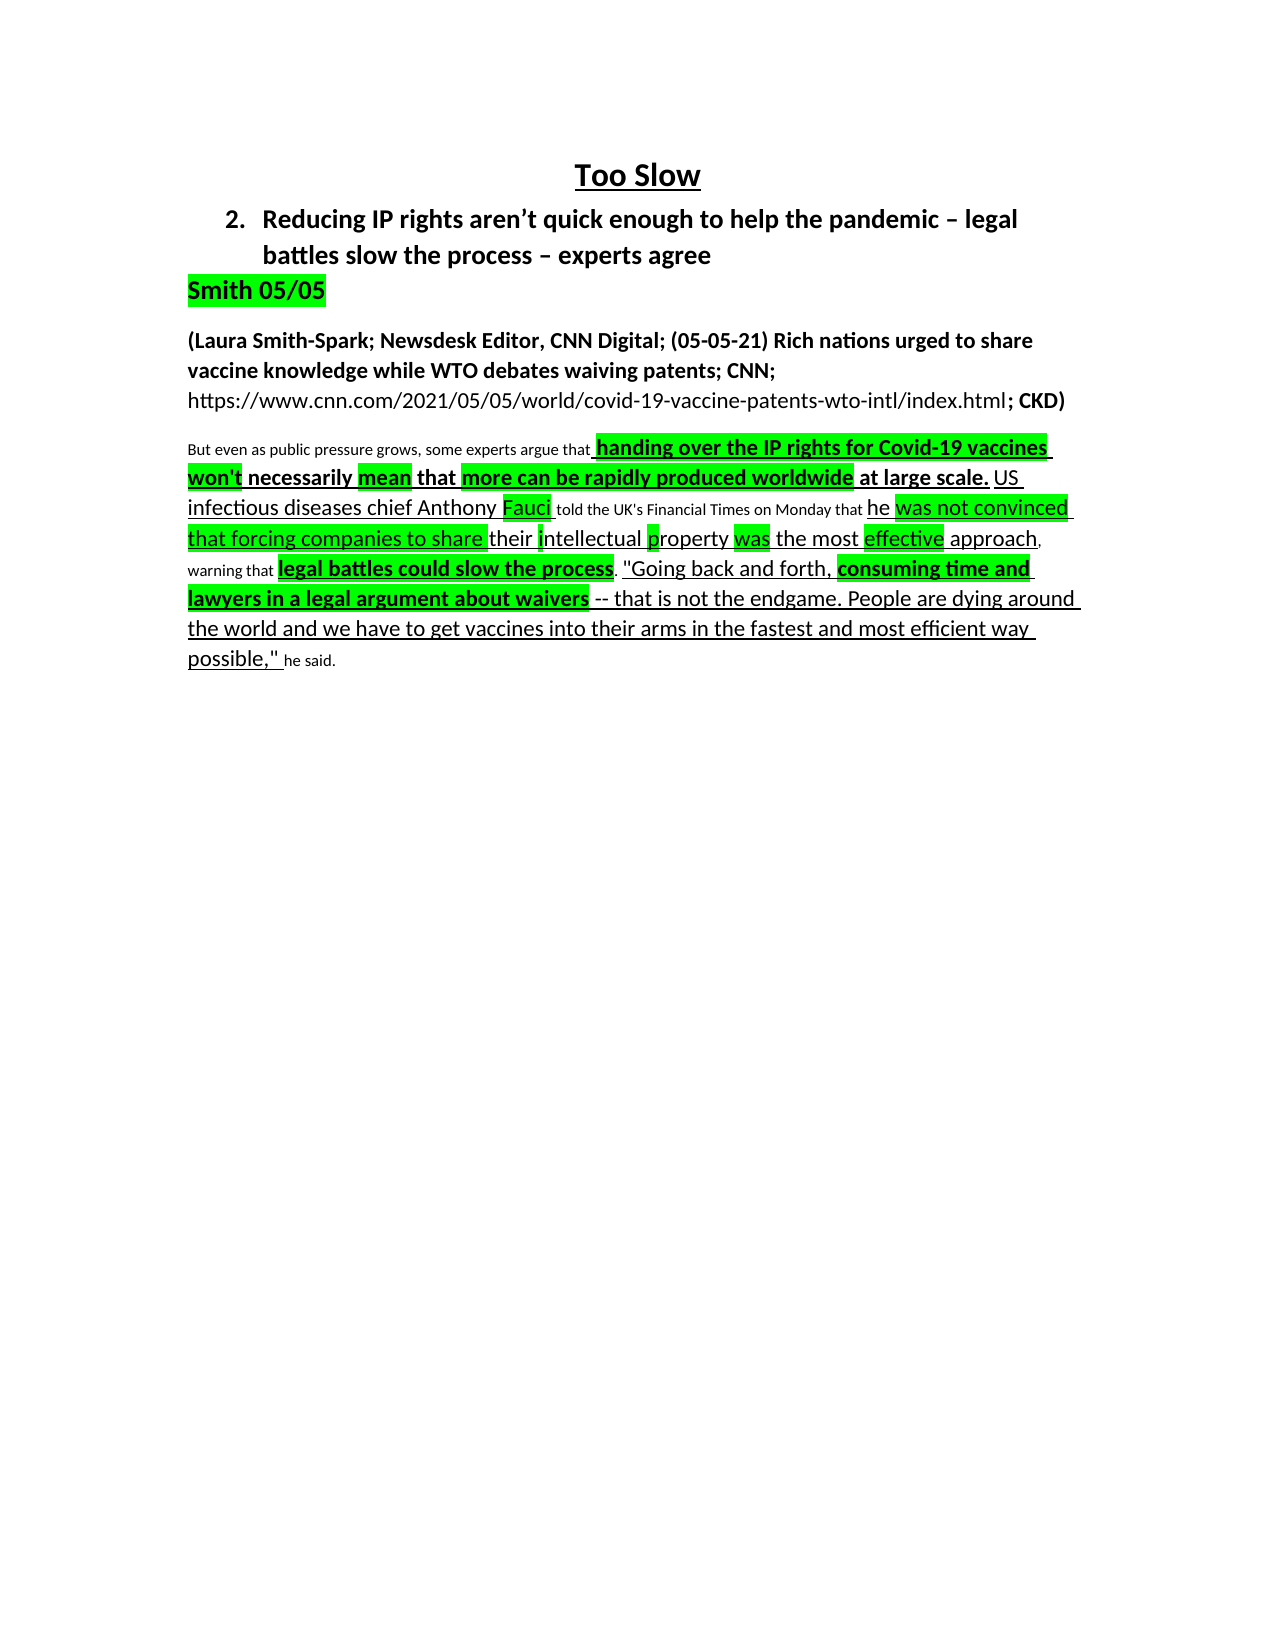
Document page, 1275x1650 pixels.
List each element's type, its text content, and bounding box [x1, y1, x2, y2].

text Smith 05/05 [187, 273, 1087, 307]
subtitle Too Slow [187, 154, 1087, 195]
text (Laura Smith-Spark; Newsdesk Editor, CNN Digital; (05-05-21) Rich nations urged to share vaccine knowledge while WTO debates waiving patents; CNN; https://www.cnn.com/2021/05/05/world/covid-19-vaccine-patents-wto-intl/index.html; CKD) [187, 326, 1087, 414]
text But even as public pressure grows, some experts argue that handing over the IP rights for Covid-19 vaccines won't necessarily mean that more can be rapidly produced worldwide at large scale. US infectious diseases chief Anthony Fauci told the UK's Financial Times on Monday that he was not convinced that forcing companies to share their intellectual property was the most effective approach, warning that legal battles could slow the process. "Going back and forth, consuming time and lawyers in a legal argument about waivers -- that is not the endgame. People are dying around the world and we have to get vaccines into their arms in the fastest and most efficient way possible," he said. [187, 433, 1087, 673]
subtitle Reducing IP rights aren’t quick enough to help the pandemic – legal battles slow the process – experts agree [225, 202, 1087, 271]
